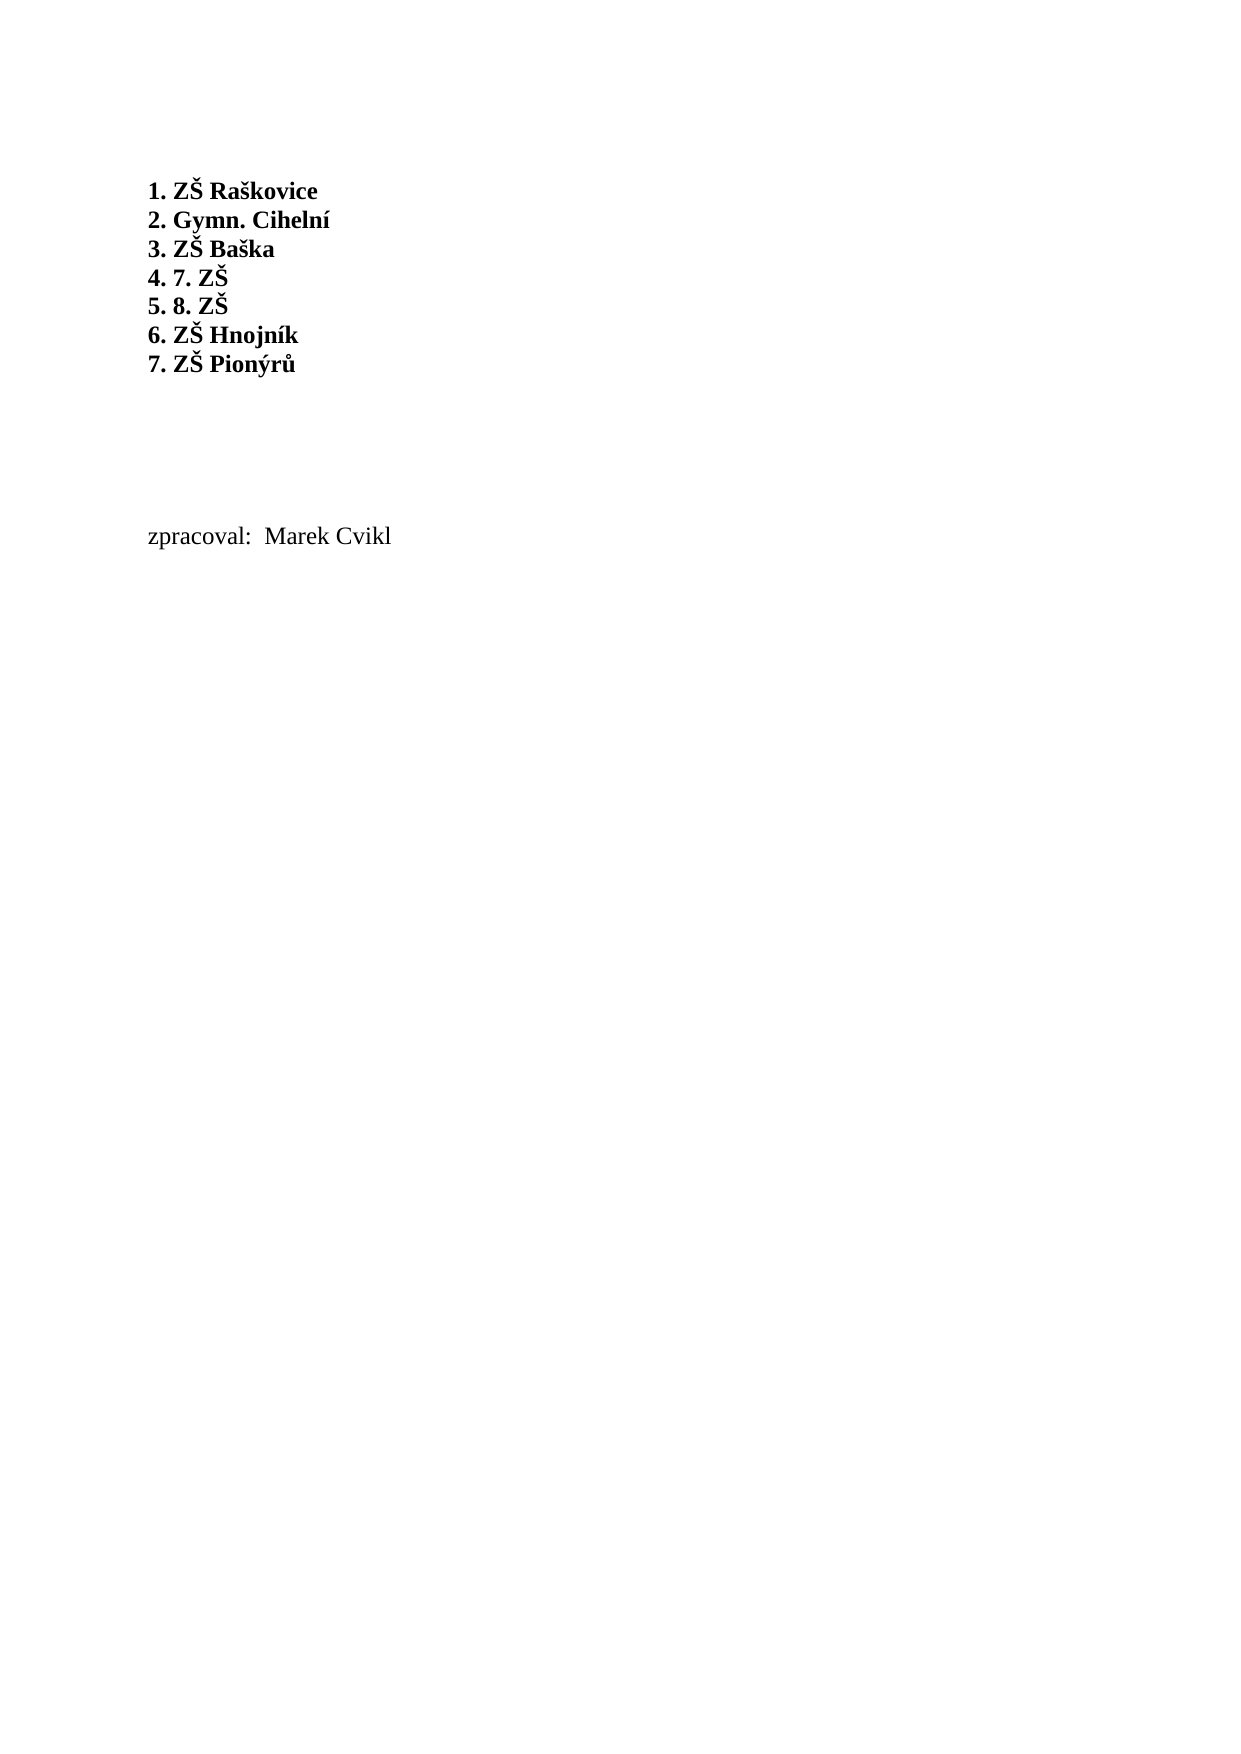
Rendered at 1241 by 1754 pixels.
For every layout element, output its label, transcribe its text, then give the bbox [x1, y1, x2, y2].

text zpracoval: Marek Cvikl [148, 521, 1093, 550]
text 2. Gymn. Cihelní [148, 205, 1093, 234]
text 4. 7. ZŠ [148, 263, 1093, 291]
text 3. ZŠ Baška [148, 234, 1093, 263]
text 5. 8. ZŠ [148, 291, 1093, 320]
text 1. ZŠ Raškovice [148, 176, 1093, 205]
text 7. ZŠ Pionýrů [148, 349, 1093, 378]
text 6. ZŠ Hnojník [148, 320, 1093, 349]
